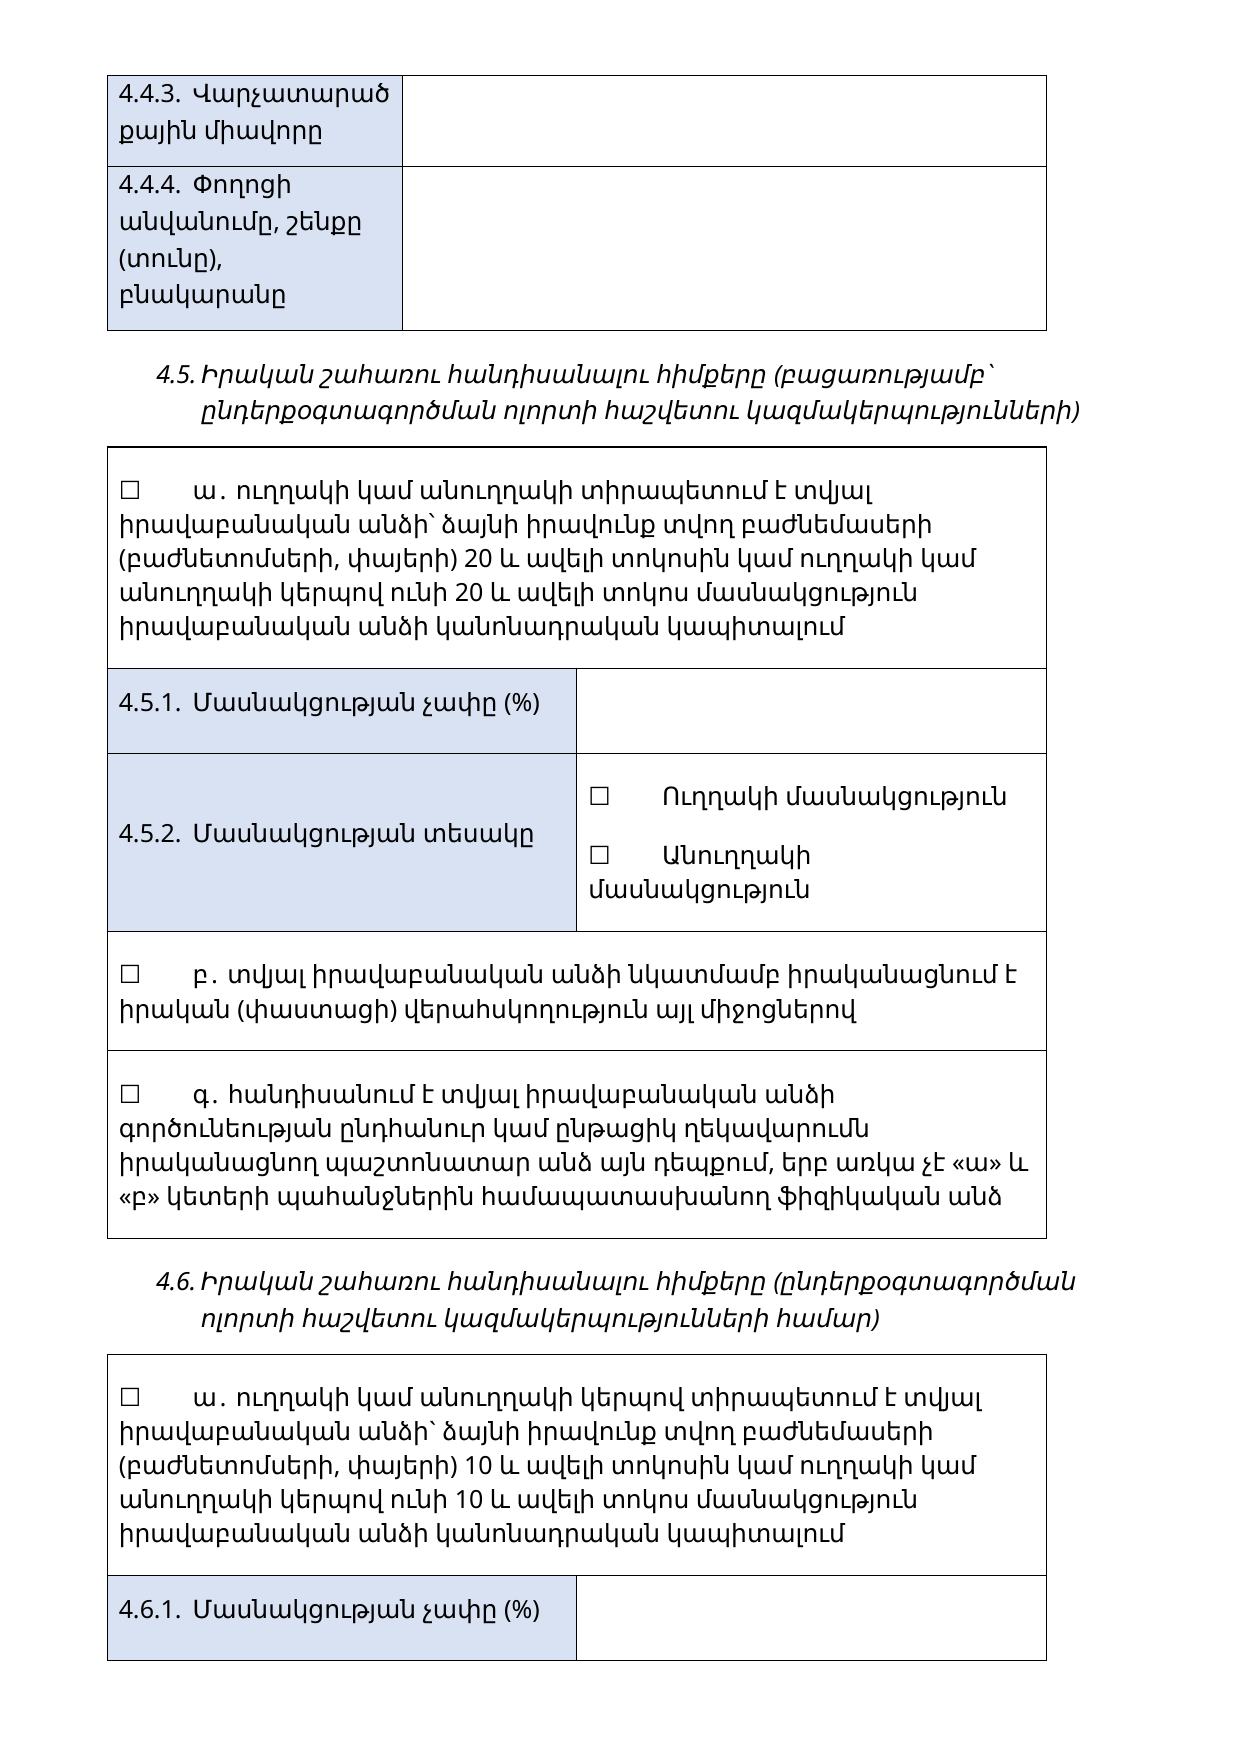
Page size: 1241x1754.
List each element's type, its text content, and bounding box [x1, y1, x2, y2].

list Իրական շահառու հանդիսանալու հիմքերը (ընդերքօգտագործման ոլորտի հաշվետու կազմակերպությունների համար) [156, 1264, 1171, 1334]
table_cell Մասնակցության տեսակը [108, 754, 576, 931]
table_cell [577, 669, 1046, 753]
table_cell ☐ Ուղղակի մասնակցություն ☐ Անուղղակի մասնակցություն [577, 754, 1046, 931]
table_cell ☐ գ․ հանդիսանում է տվյալ իրավաբանական անձի գործունեության ընդհանուր կամ ընթացիկ ղեկավարումն իրականացնող պաշտոնատար անձ այն դեպքում, երբ առկա չէ «ա» և «բ» կետերի պահանջներին համապատասխանող ֆիզիկական անձ [108, 1051, 1046, 1238]
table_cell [108, 167, 402, 330]
table_cell [403, 76, 1046, 166]
table_cell Մասնակցության չափը (%) [108, 1576, 576, 1660]
table_cell Վարչատարածքային միավորը [108, 76, 402, 166]
table_cell [577, 1576, 1046, 1660]
table_cell [403, 167, 1046, 330]
table_header ☐ ա․ ուղղակի կամ անուղղակի տիրապետում է տվյալ իրավաբանական անձի՝ ձայնի իրավունք տվող բաժնեմասերի (բաժնետոմսերի, փայերի) 20 և ավելի տոկոսին կամ ուղղակի կամ անուղղակի կերպով ունի 20 և ավելի տոկոս մասնակցություն իրավաբանական անձի կանոնադրական կապիտալում [108, 448, 1046, 668]
list Իրական շահառու հանդիսանալու հիմքերը (բացառությամբ` ընդերքօգտագործման ոլորտի հաշվետու կազմակերպությունների) [156, 356, 1171, 427]
table_cell ☐ բ․ տվյալ իրավաբանական անձի նկատմամբ իրականացնում է իրական (փաստացի) վերահսկողություն այլ միջոցներով [108, 932, 1046, 1050]
table_cell Մասնակցության չափը (%) [108, 669, 576, 753]
table_header ☐ ա․ ուղղակի կամ անուղղակի կերպով տիրապետում է տվյալ իրավաբանական անձի` ձայնի իրավունք տվող բաժնեմասերի (բաժնետոմսերի, փայերի) 10 և ավելի տոկոսին կամ ուղղակի կամ անուղղակի կերպով ունի 10 և ավելի տոկոս մասնակցություն իրավաբանական անձի կանոնադրական կապիտալում [108, 1355, 1046, 1575]
